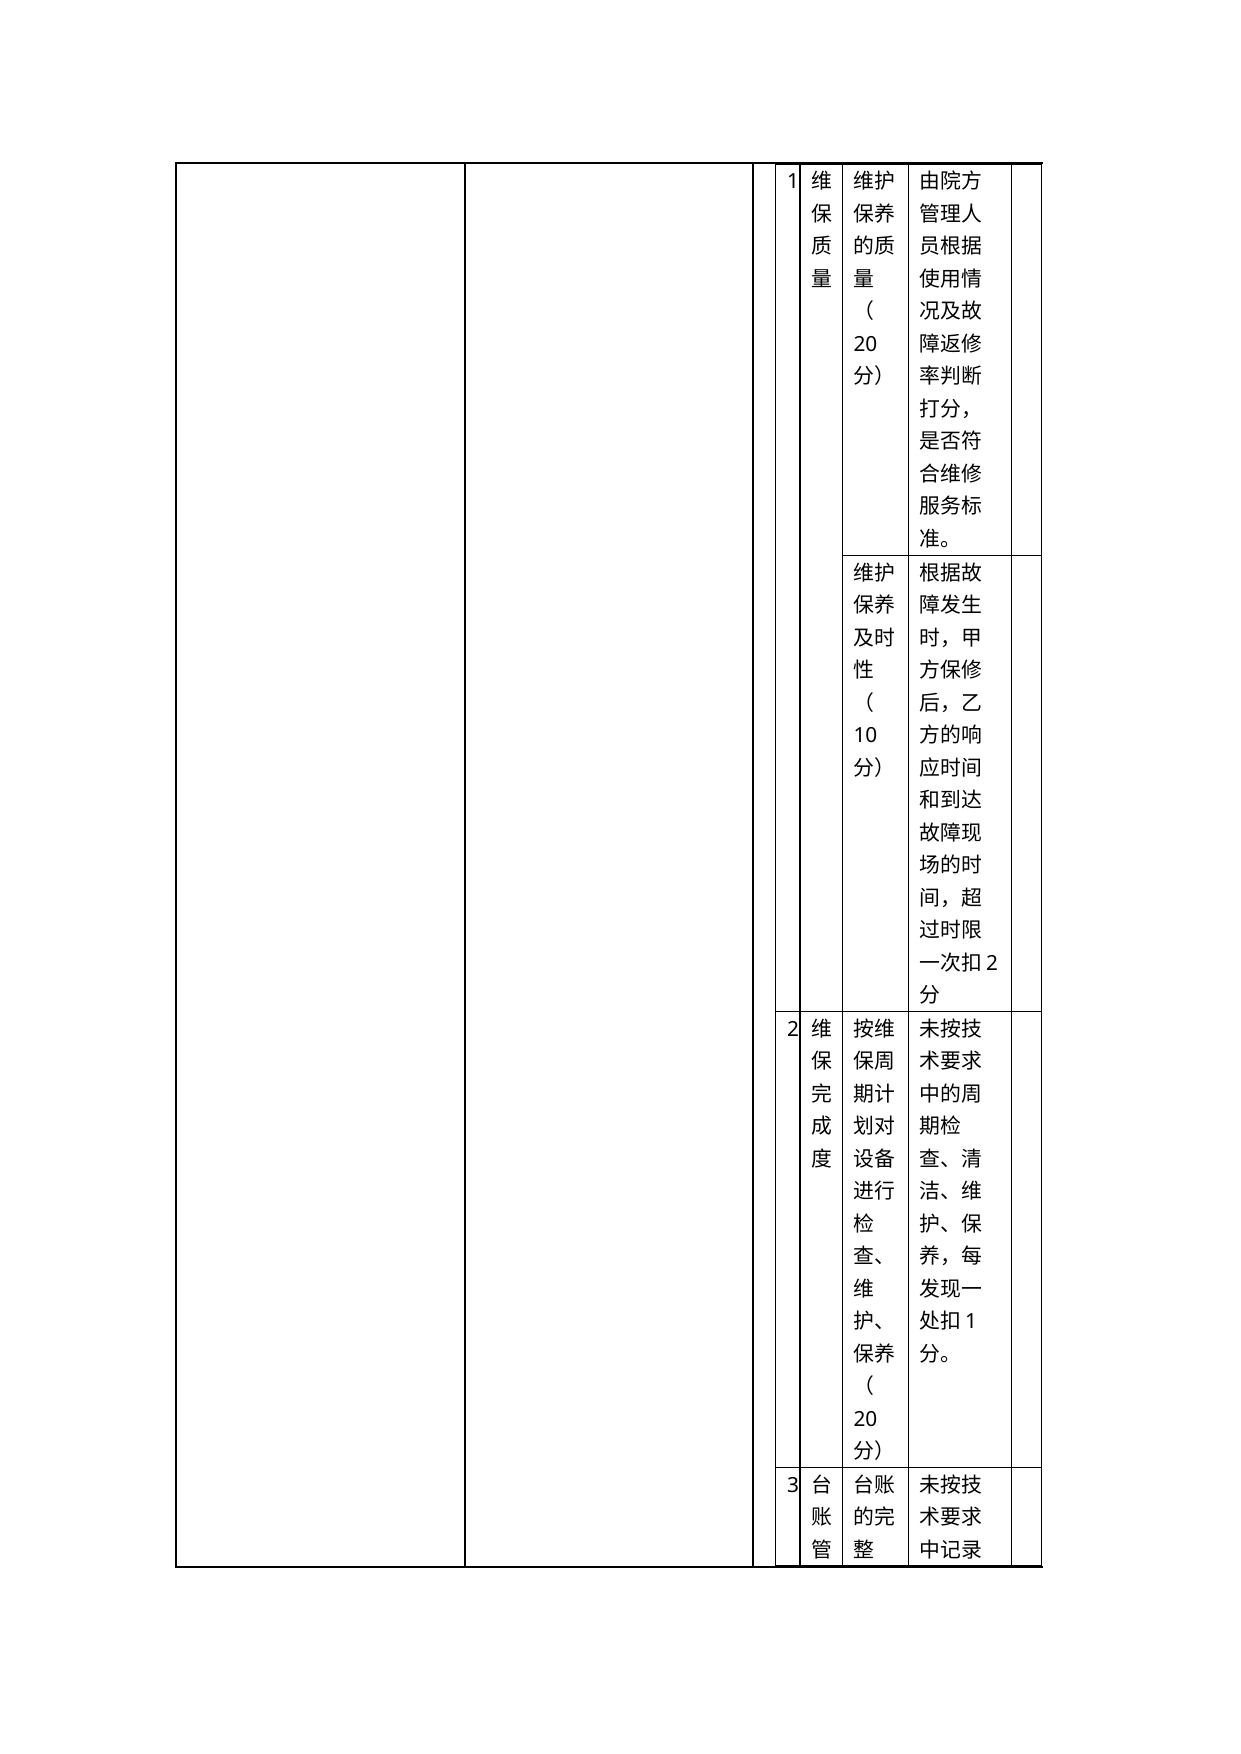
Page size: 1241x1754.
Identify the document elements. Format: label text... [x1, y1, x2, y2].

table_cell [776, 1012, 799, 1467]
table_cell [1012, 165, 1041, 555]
table_cell [466, 164, 752, 1566]
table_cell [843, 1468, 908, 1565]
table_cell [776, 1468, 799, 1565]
table_cell 1 [177, 164, 464, 1566]
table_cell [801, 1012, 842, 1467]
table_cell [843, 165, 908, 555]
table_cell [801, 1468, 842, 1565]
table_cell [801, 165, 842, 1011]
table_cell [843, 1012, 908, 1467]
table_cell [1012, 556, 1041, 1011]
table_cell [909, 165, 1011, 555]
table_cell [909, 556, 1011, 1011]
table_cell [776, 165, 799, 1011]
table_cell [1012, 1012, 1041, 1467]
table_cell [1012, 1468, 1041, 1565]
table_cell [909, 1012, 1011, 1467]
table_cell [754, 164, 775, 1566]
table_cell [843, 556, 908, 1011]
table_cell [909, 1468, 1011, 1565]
